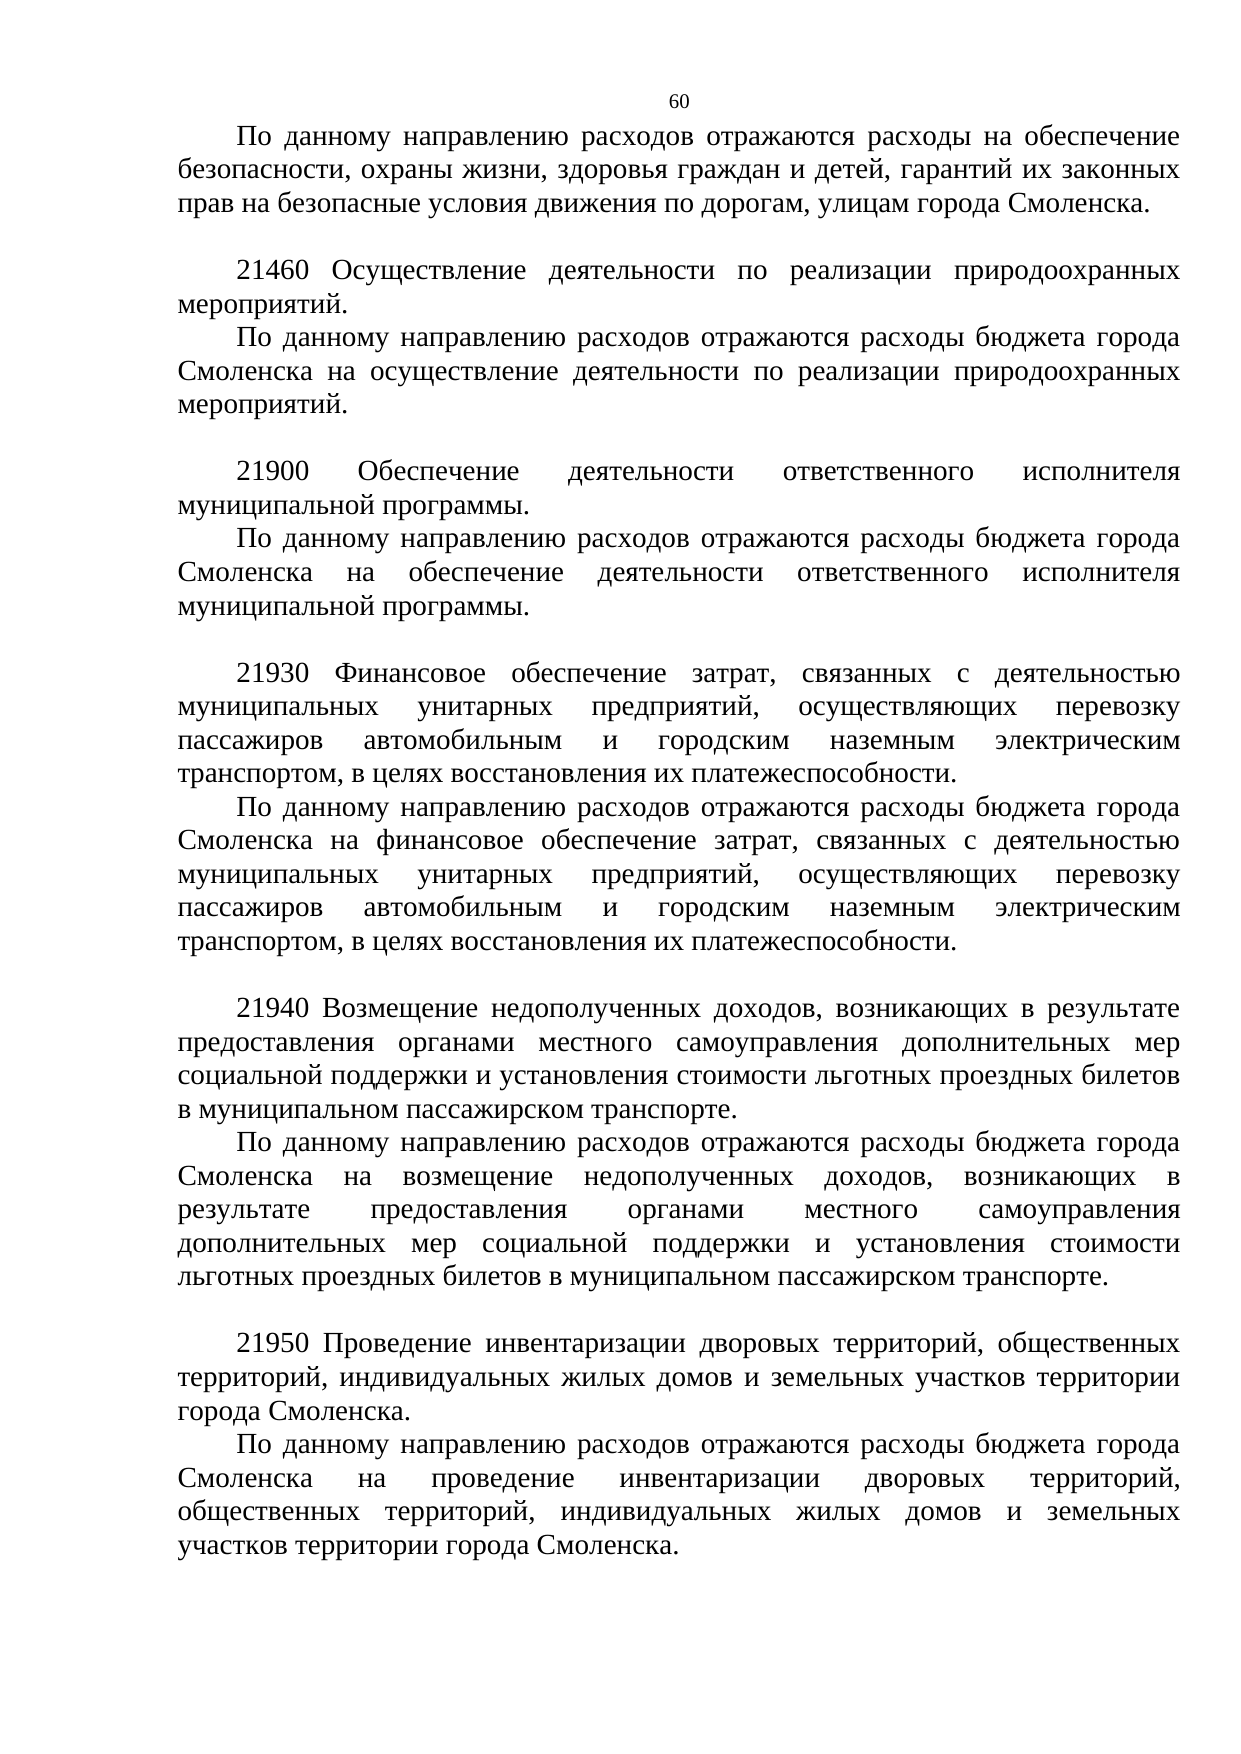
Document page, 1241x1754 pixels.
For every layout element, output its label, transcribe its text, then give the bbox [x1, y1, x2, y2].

text По данному направлению расходов отражаются расходы бюджета города Смоленска на финансовое обеспечение затрат, связанных с деятельностью муниципальных унитарных предприятий, осуществляющих перевозку пассажиров автомобильным и городским наземным электрическим транспортом, в целях восстановления их платежеспособности. [177, 789, 1181, 957]
text 21900 Обеспечение деятельности ответственного исполнителя муниципальной программы. [177, 453, 1181, 521]
text 21950 Проведение инвентаризации дворовых территорий, общественных территорий, индивидуальных жилых домов и земельных участков территории города Смоленска. [177, 1326, 1181, 1426]
text По данному направлению расходов отражаются расходы бюджета города Смоленска на обеспечение деятельности ответственного исполнителя муниципальной программы. [177, 521, 1181, 621]
text 21930 Финансовое обеспечение затрат, связанных с деятельностью муниципальных унитарных предприятий, осуществляющих перевозку пассажиров автомобильным и городским наземным электрическим транспортом, в целях восстановления их платежеспособности. [177, 655, 1181, 789]
text 21940 Возмещение недополученных доходов, возникающих в результате предоставления органами местного самоуправления дополнительных мер социальной поддержки и установления стоимости льготных проездных билетов в муниципальном пассажирском транспорте. [177, 990, 1181, 1124]
text По данному направлению расходов отражаются расходы на обеспечение безопасности, охраны жизни, здоровья граждан и детей, гарантий их законных прав на безопасные условия движения по дорогам, улицам города Смоленска. [177, 118, 1181, 219]
text По данному направлению расходов отражаются расходы бюджета города Смоленска на возмещение недополученных доходов, возникающих в результате предоставления органами местного самоуправления дополнительных мер социальной поддержки и установления стоимости льготных проездных билетов в муниципальном пассажирском транспорте. [177, 1124, 1181, 1292]
text По данному направлению расходов отражаются расходы бюджета города Смоленска на осуществление деятельности по реализации природоохранных мероприятий. [177, 319, 1181, 420]
text По данному направлению расходов отражаются расходы бюджета города Смоленска на проведение инвентаризации дворовых территорий, общественных территорий, индивидуальных жилых домов и земельных участков территории города Смоленска. [177, 1426, 1181, 1560]
text 21460 Осуществление деятельности по реализации природоохранных мероприятий. [177, 252, 1181, 319]
